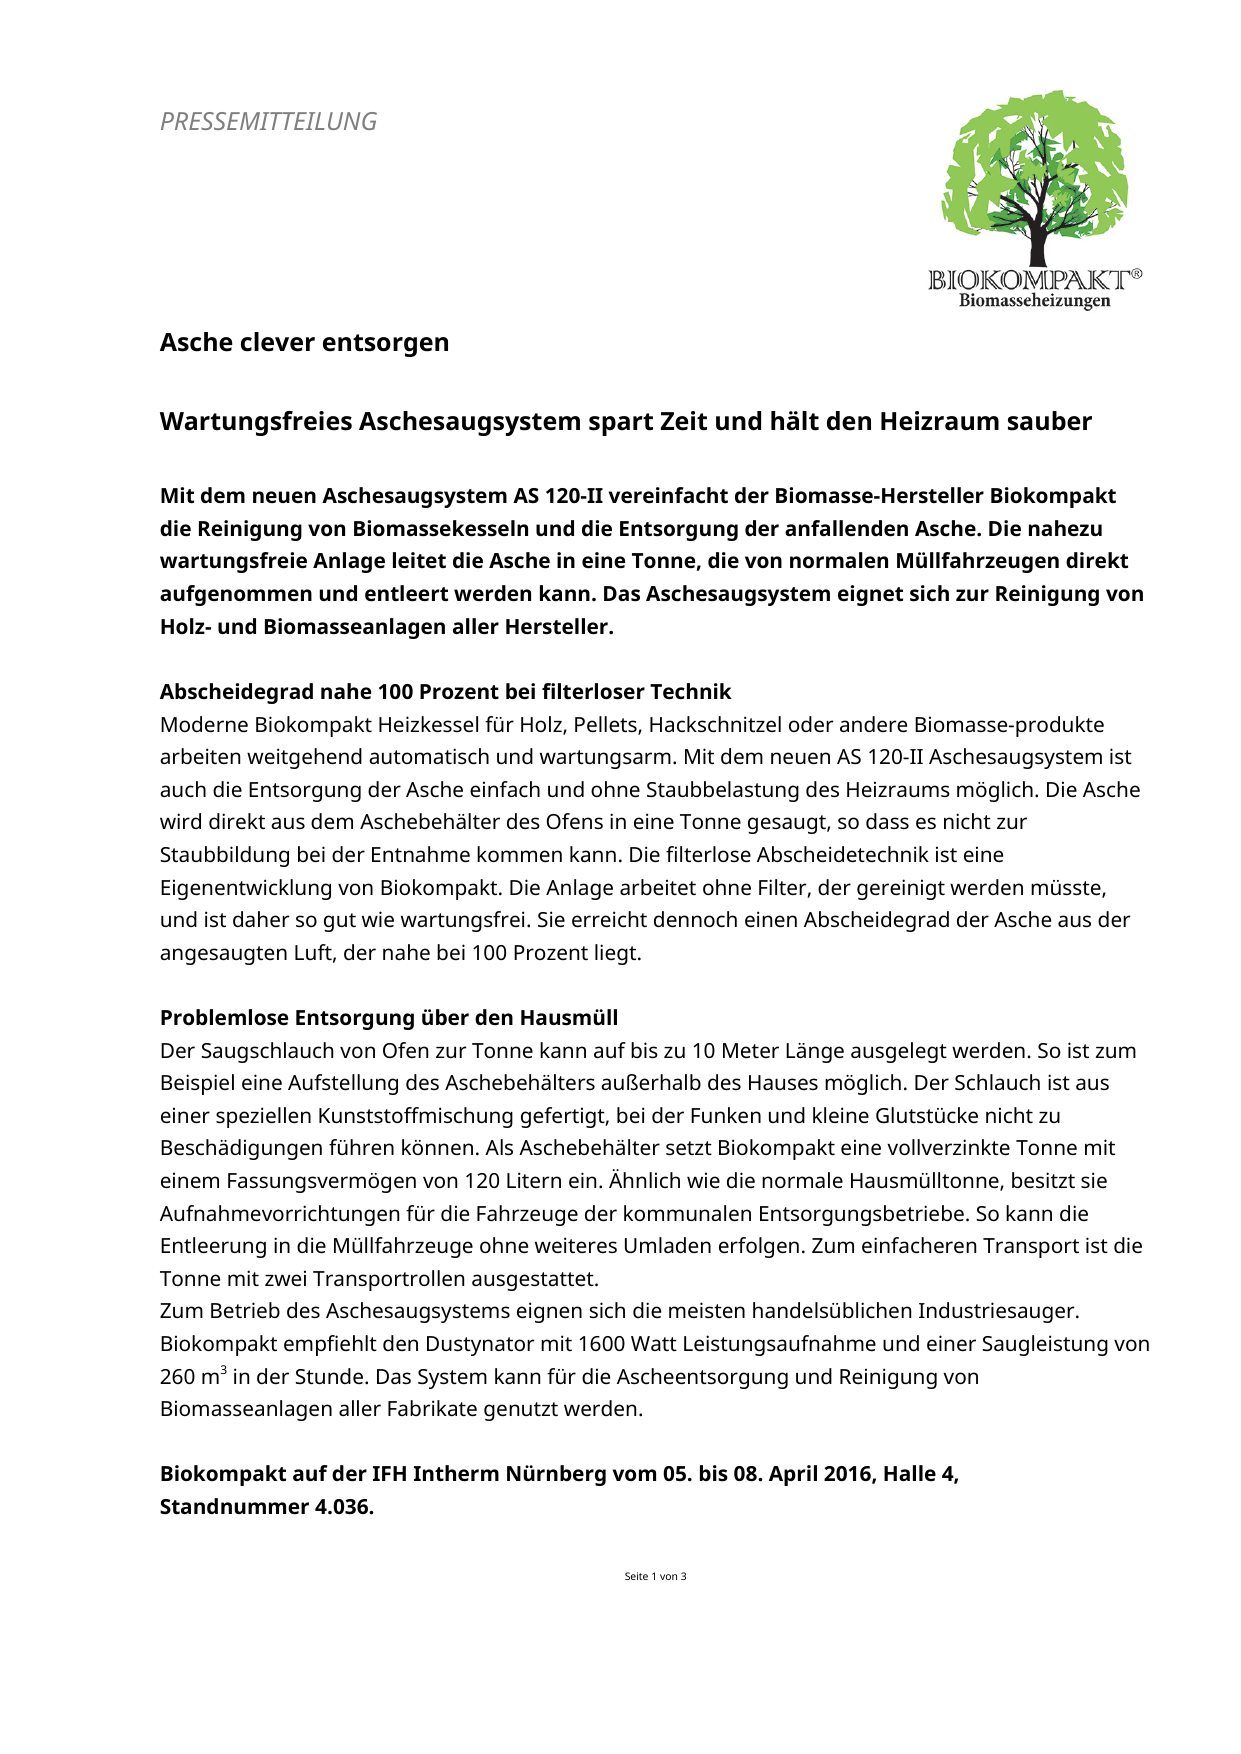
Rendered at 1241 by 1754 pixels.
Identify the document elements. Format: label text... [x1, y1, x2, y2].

text Abscheidegrad nahe 100 Prozent bei filterloser Technik [159, 677, 1152, 706]
text Mit dem neuen Aschesaugsystem AS 120-II vereinfacht der Biomasse-Hersteller Biokompakt die Reinigung von Biomassekesseln und die Entsorgung der anfallenden Asche. Die nahezu wartungsfreie Anlage leitet die Asche in eine Tonne, die von normalen Müllfahrzeugen direkt aufgenommen und entleert werden kann. Das Aschesaugsystem eignet sich zur Reinigung von Holz- und Biomasseanlagen aller Hersteller. [159, 481, 1152, 640]
text Biokompakt auf der IFH Intherm Nürnberg vom 05. bis 08. April 2016, Halle 4, Standnummer 4.036. [159, 1459, 1004, 1521]
text Der Saugschlauch von Ofen zur Tonne kann auf bis zu 10 Meter Länge ausgelegt werden. So ist zum Beispiel eine Aufstellung des Aschebehälters außerhalb des Hauses möglich. Der Schlauch ist aus einer speziellen Kunststoffmischung gefertigt, bei der Funken und kleine Glutstücke nicht zu Beschädigungen führen können. Als Aschebehälter setzt Biokompakt eine vollverzinkte Tonne mit einem Fassungsvermögen von 120 Litern ein. Ähnlich wie die normale Hausmülltonne, besitzt sie Aufnahmevorrichtungen für die Fahrzeuge der kommunalen Entsorgungsbetriebe. So kann die Entleerung in die Müllfahrzeuge ohne weiteres Umladen erfolgen. Zum einfacheren Transport ist die Tonne mit zwei Transportrollen ausgestattet. [159, 1036, 1152, 1292]
text Zum Betrieb des Aschesaugsystems eignen sich die meisten handelsüblichen Industriesauger. Biokompakt empfiehlt den Dustynator mit 1600 Watt Leistungsaufnahme und einer Saugleistung von 260 m3 in der Stunde. Das System kann für die Ascheentsorgung und Reinigung von Biomasseanlagen aller Fabrikate genutzt werden. [159, 1297, 1152, 1423]
text Moderne Biokompakt Heizkessel für Holz, Pellets, Hackschnitzel oder andere Biomasse-produkte arbeiten weitgehend automatisch und wartungsarm. Mit dem neuen AS 120-II Aschesaugsystem ist auch die Entsorgung der Asche einfach und ohne Staubbelastung des Heizraums möglich. Die Asche wird direkt aus dem Aschebehälter des Ofens in eine Tonne gesaugt, so dass es nicht zur Staubbildung bei der Entnahme kommen kann. Die filterlose Abscheidetechnik ist eine Eigenentwicklung von Biokompakt. Die Anlage arbeitet ohne Filter, der gereinigt werden müsste, und ist daher so gut wie wartungsfrei. Sie erreicht dennoch einen Abscheidegrad der Asche aus der angesaugten Luft, der nahe bei 100 Prozent liegt. [159, 710, 1152, 966]
text Asche clever entsorgen [159, 325, 1152, 359]
picture [915, 78, 1154, 316]
text Wartungsfreies Aschesaugsystem spart Zeit und hält den Heizraum sauber [159, 403, 1152, 437]
text Problemlose Entsorgung über den Hausmüll [159, 1003, 1152, 1032]
